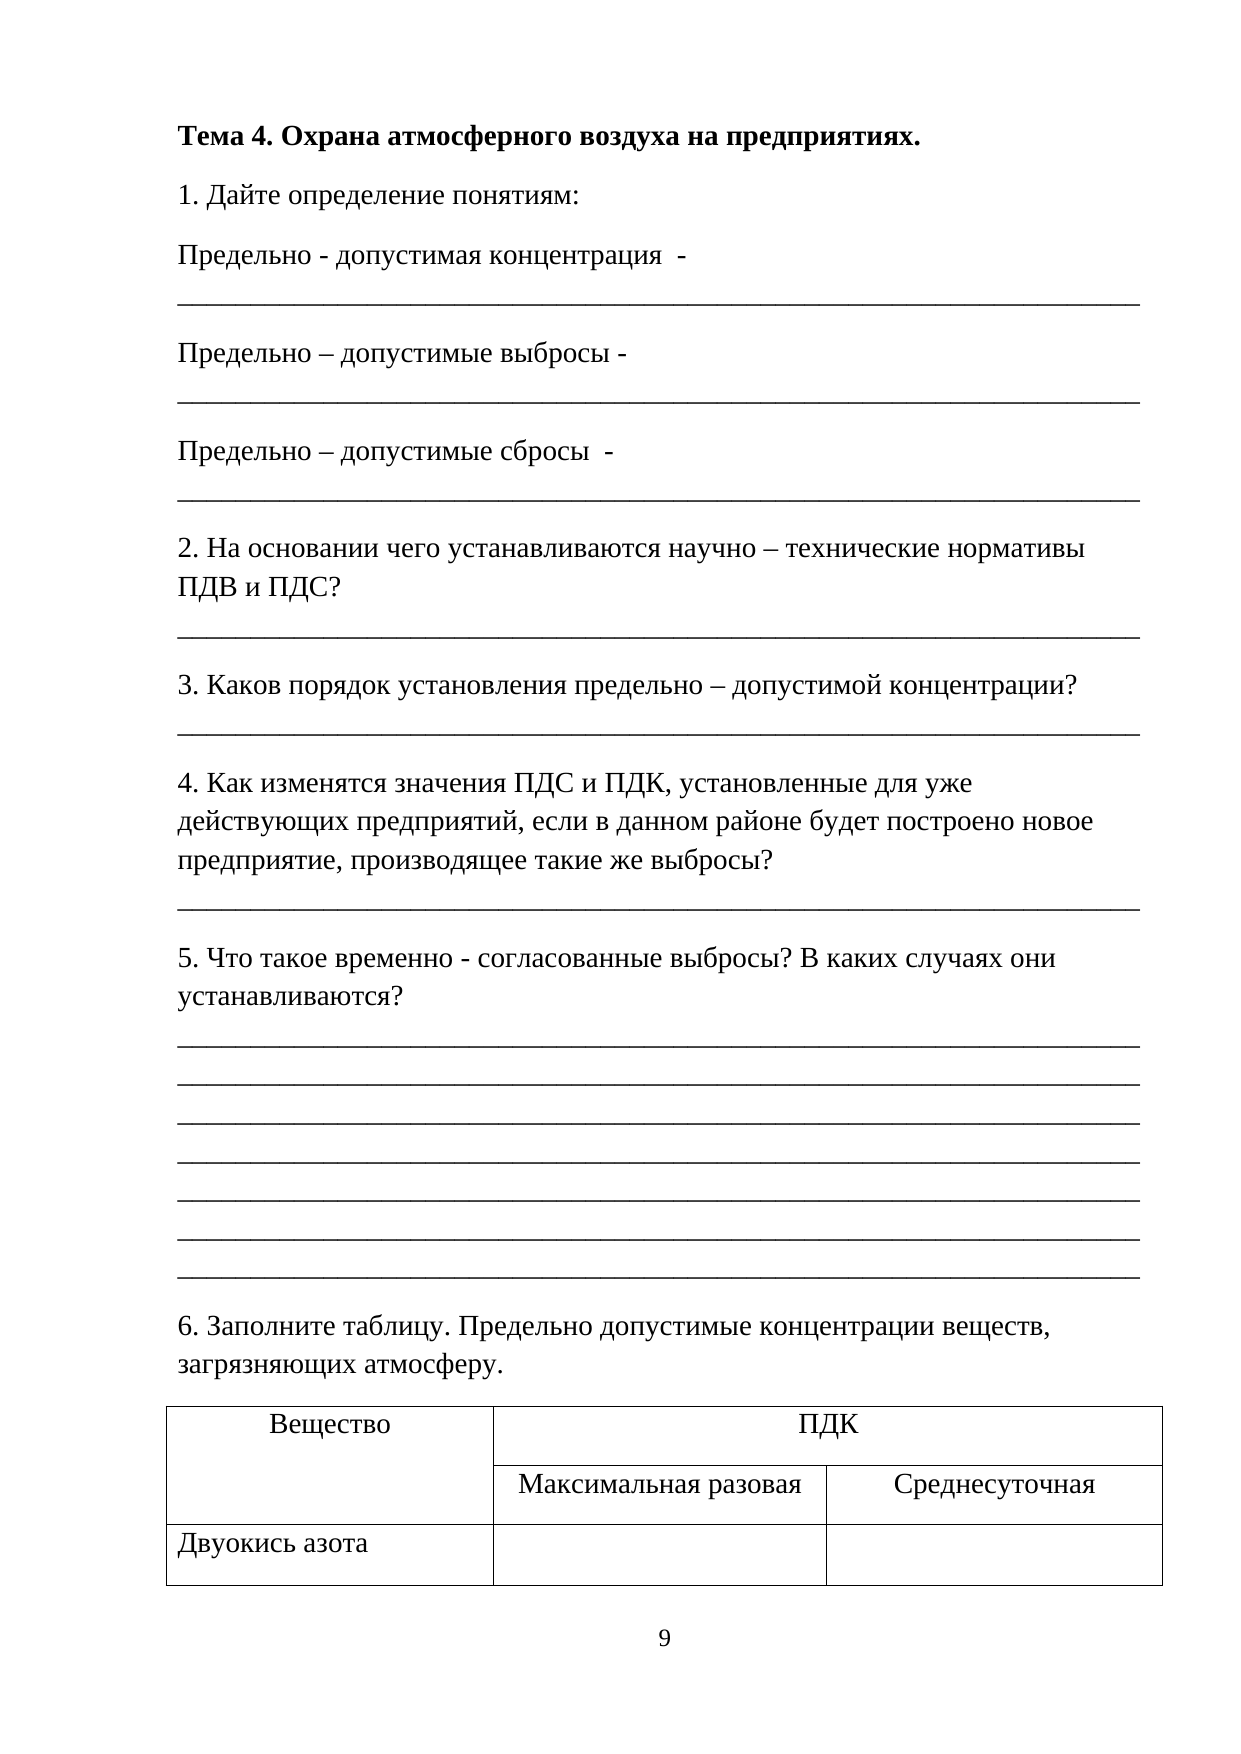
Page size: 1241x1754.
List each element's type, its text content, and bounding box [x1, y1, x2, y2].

text 1. Дайте определение понятиям: [177, 177, 1152, 211]
text Предельно – допустимые сбросы -__________________________________________________________________ [177, 433, 1152, 505]
text Предельно – допустимые выбросы - __________________________________________________________________ [177, 335, 1152, 407]
text Тема 4. Охрана атмосферного воздуха на предприятиях. [177, 118, 1152, 152]
table_header Вещество [167, 1407, 493, 1524]
table_cell Максимальная разовая [494, 1466, 826, 1524]
text 5. Что такое временно - согласованные выбросы? В каких случаях они устанавливаются? ______________________________________________________________________________________________________________________________________________________________________________________________________________________________________________________________________________________________________________________________________________________________________________________________________________________________________________________________________________ [177, 940, 1152, 1282]
table_header ПДК [494, 1407, 1162, 1465]
table_cell Среднесуточная [827, 1466, 1162, 1524]
table_cell [494, 1525, 826, 1584]
text 2. На основании чего устанавливаются научно – технические нормативы ПДВ и ПДС? __________________________________________________________________ [177, 531, 1152, 641]
table_cell [827, 1525, 1162, 1584]
text 6. Заполните таблицу. Предельно допустимые концентрации веществ, загрязняющих атмосферу. [177, 1308, 1152, 1380]
text Предельно - допустимая концентрация -__________________________________________________________________ [177, 237, 1152, 309]
text 3. Каков порядок установления предельно – допустимой концентрации? __________________________________________________________________ [177, 667, 1152, 739]
table_cell Двуокись азота [167, 1525, 493, 1584]
text 4. Как изменятся значения ПДС и ПДК, установленные для уже действующих предприятий, если в данном районе будет построено новое предприятие, производящее такие же выбросы? __________________________________________________________________ [177, 765, 1152, 914]
